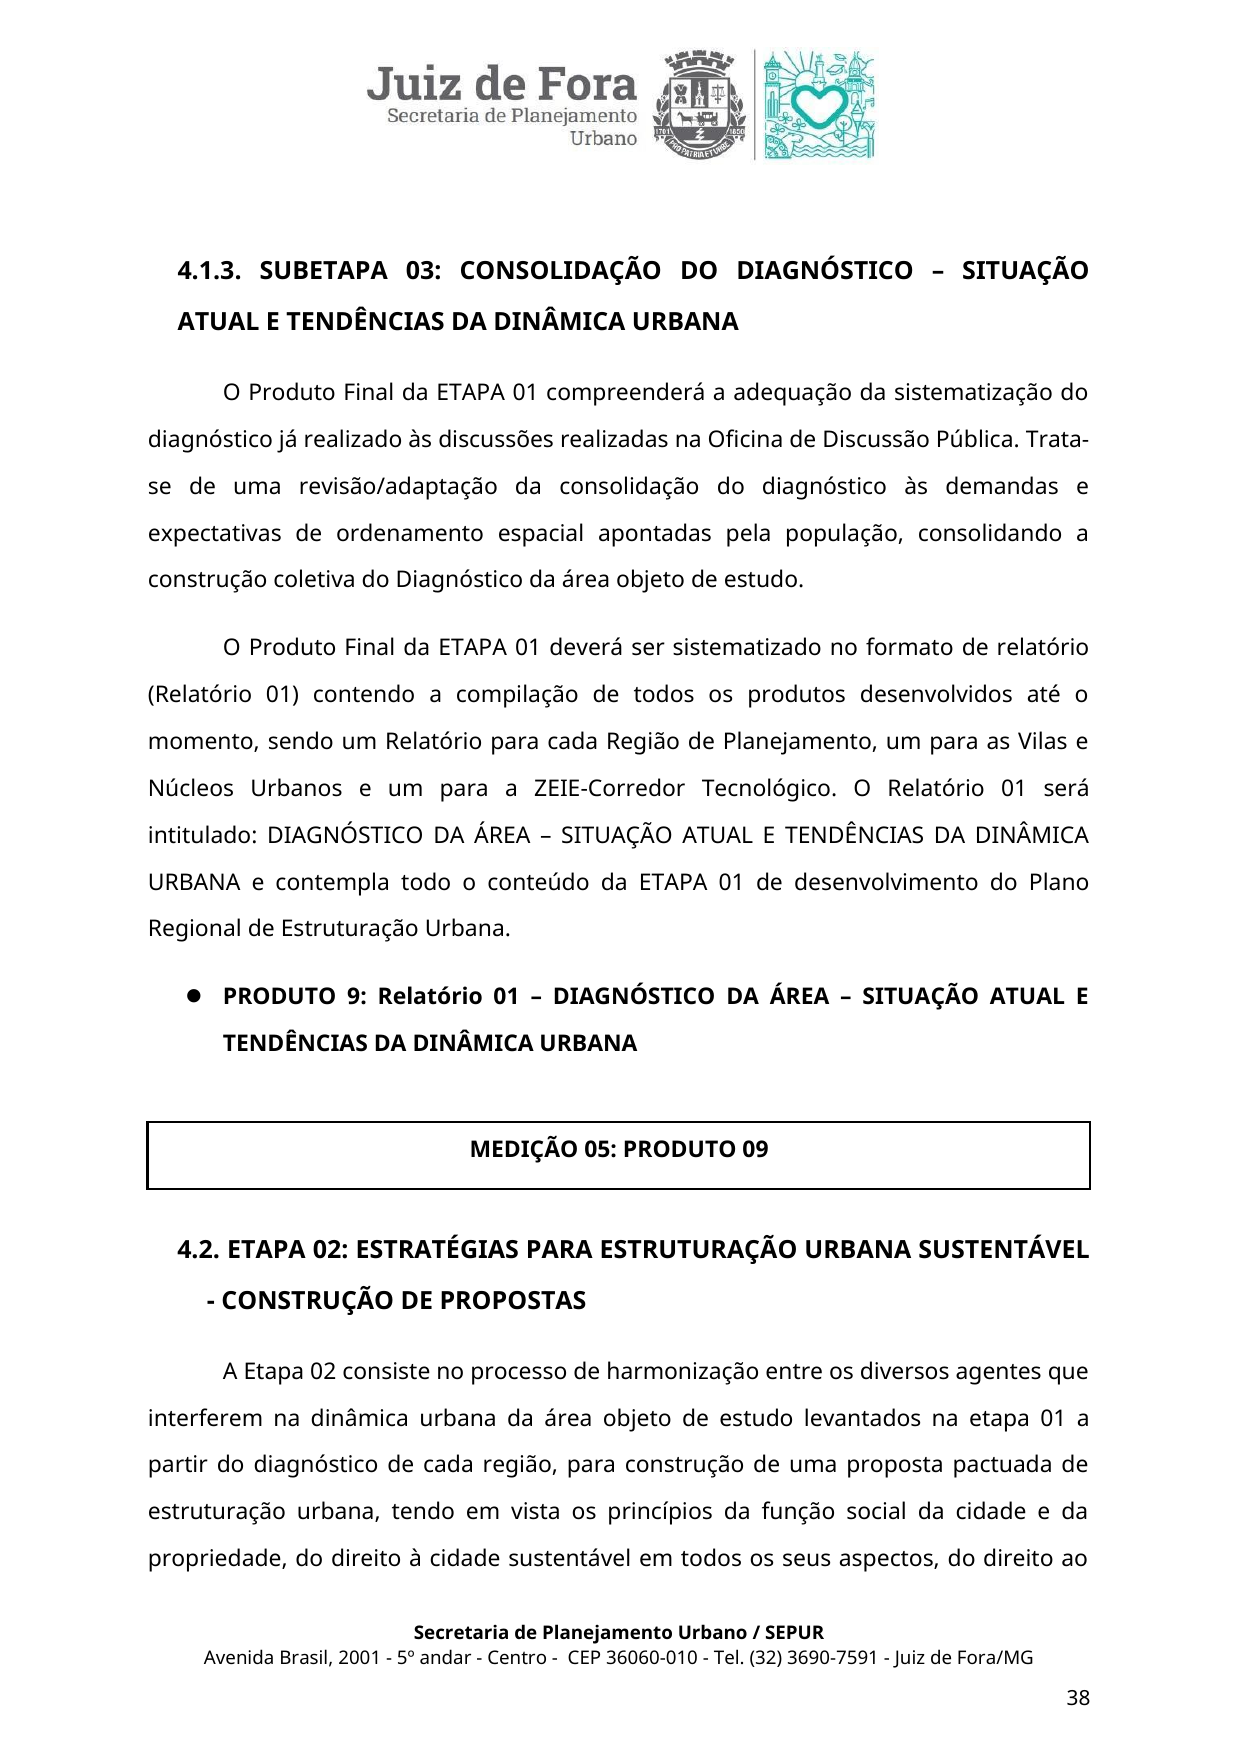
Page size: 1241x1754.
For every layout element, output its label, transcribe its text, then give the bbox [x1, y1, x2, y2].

text O Produto Final da ETAPA 01 compreenderá a adequação da sistematização do diagnóstico já realizado às discussões realizadas na Oficina de Discussão Pública. Trata-se de uma revisão/adaptação da consolidação do diagnóstico às demandas e expectativas de ordenamento espacial apontadas pela população, consolidando a construção coletiva do Diagnóstico da área objeto de estudo. [148, 376, 1090, 595]
text O Produto Final da ETAPA 01 deverá ser sistematizado no formato de relatório (Relatório 01) contendo a compilação de todos os produtos desenvolvidos até o momento, sendo um Relatório para cada Região de Planejamento, um para as Vilas e Núcleos Urbanos e um para a ZEIE-Corredor Tecnológico. O Relatório 01 será intitulado: DIAGNÓSTICO DA ÁREA – SITUAÇÃO ATUAL E TENDÊNCIAS DA DINÂMICA URBANA e contempla todo o conteúdo da ETAPA 01 de desenvolvimento do Plano Regional de Estruturação Urbana. [148, 631, 1090, 944]
subtitle 4.2. ETAPA 02: ESTRATÉGIAS PARA ESTRUTURAÇÃO URBANA SUSTENTÁVEL - CONSTRUÇÃO DE PROPOSTAS [177, 1232, 1090, 1317]
subtitle 4.1.3. SUBETAPA 03: CONSOLIDAÇÃO DO DIAGNÓSTICO – SITUAÇÃO ATUAL E TENDÊNCIAS DA DINÂMICA URBANA [177, 253, 1090, 338]
picture [359, 47, 879, 165]
list PRODUTO 9: Relatório 01 – DIAGNÓSTICO DA ÁREA – SITUAÇÃO ATUAL E TENDÊNCIAS DA DINÂMICA URBANA [185, 980, 1090, 1058]
table_header MEDIÇÃO 05: PRODUTO 09 [149, 1123, 1089, 1188]
